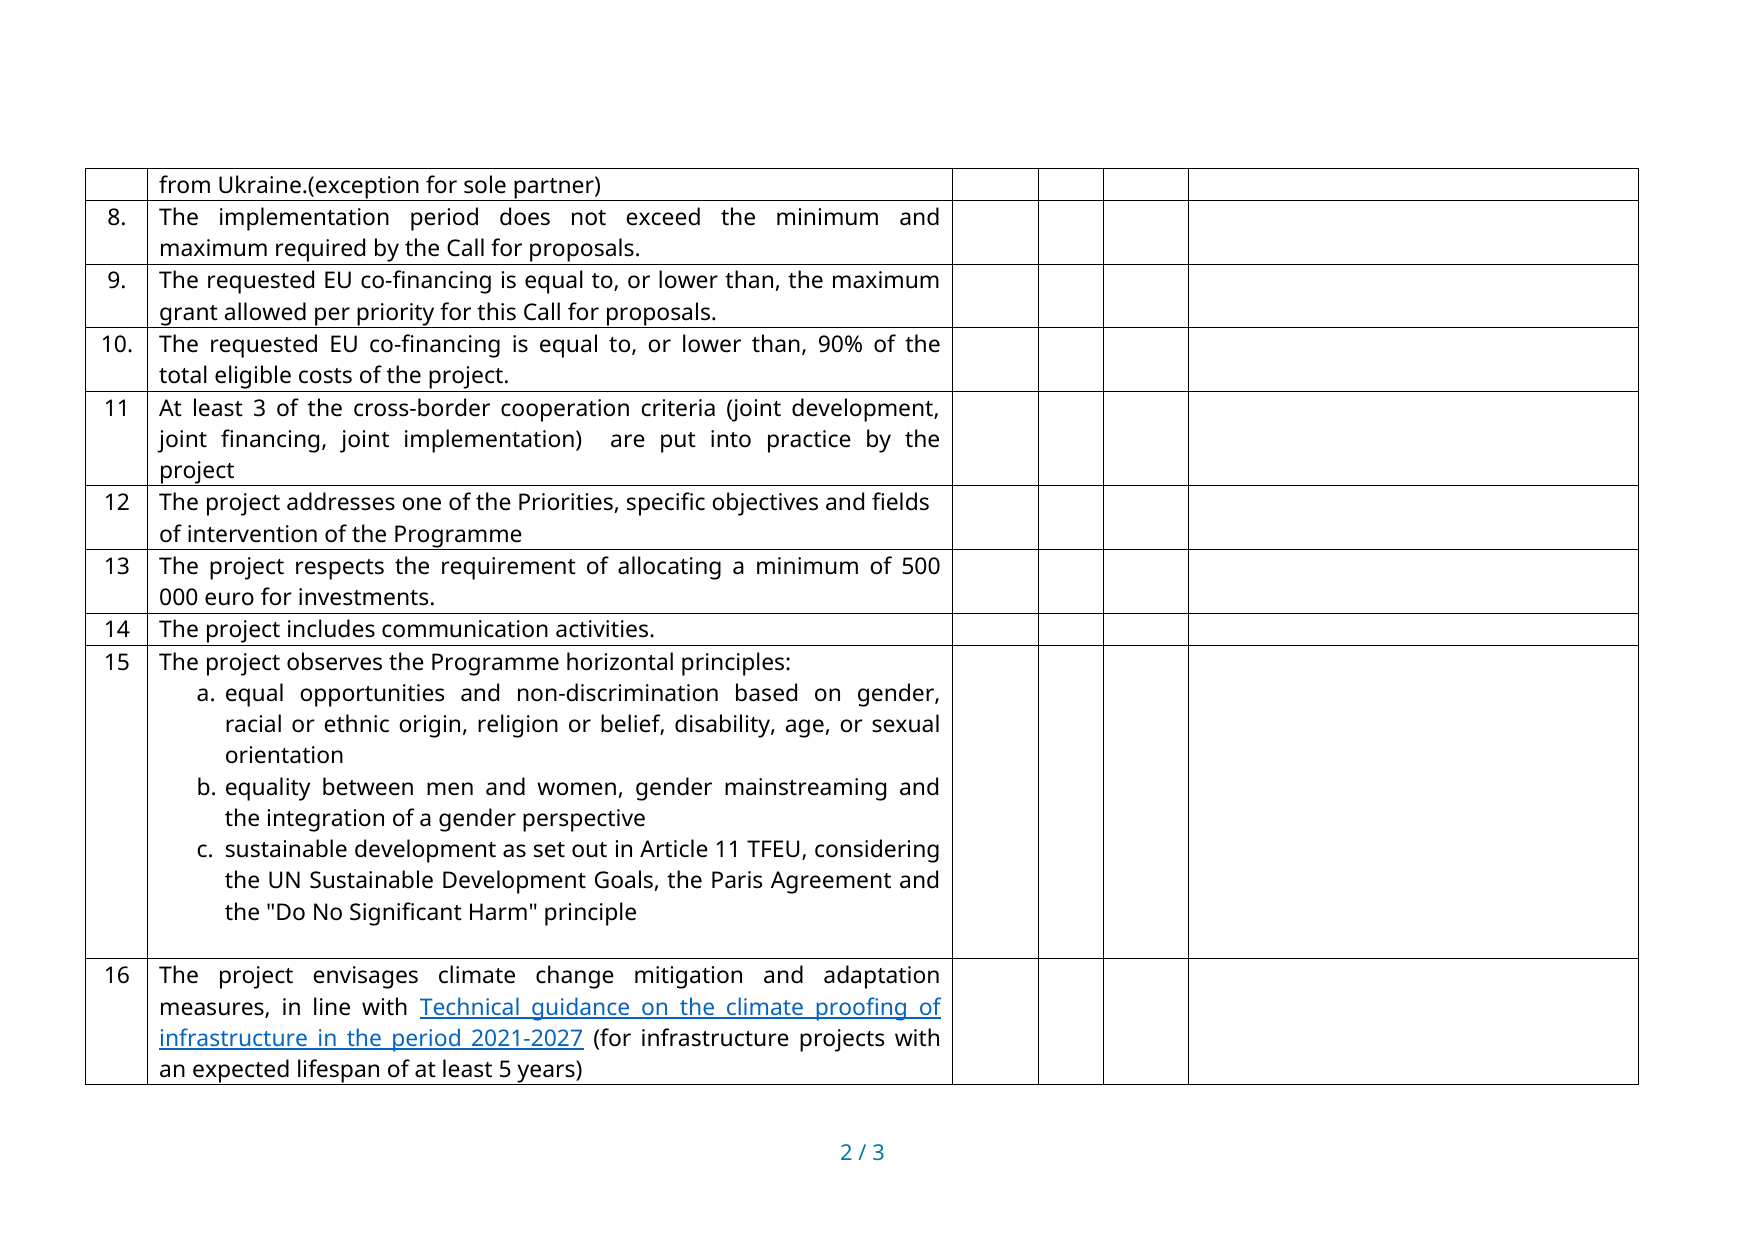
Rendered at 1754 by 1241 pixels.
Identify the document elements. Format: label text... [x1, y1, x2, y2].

table_cell [1039, 614, 1103, 645]
table_cell [1039, 959, 1103, 1084]
table_cell 13 [86, 550, 147, 612]
table_cell The requested EU co-financing is equal to, or lower than, the maximum grant allowed per priority for this Call for proposals. [148, 265, 952, 327]
table_cell [1039, 646, 1103, 958]
table_cell The implementation period does not exceed the minimum and maximum required by the Call for proposals. [148, 201, 952, 263]
table_cell [1039, 486, 1103, 549]
table_cell 10. [86, 328, 147, 391]
table_cell [1104, 328, 1188, 391]
table_cell [953, 201, 1038, 263]
table_cell [1104, 486, 1188, 549]
table_cell [953, 614, 1038, 645]
table_cell [953, 550, 1038, 612]
table_cell [1104, 265, 1188, 327]
table_cell [1039, 169, 1103, 200]
table_cell 9. [86, 265, 147, 327]
table_cell [953, 328, 1038, 391]
table_cell 7. [86, 169, 147, 200]
table_cell The requested EU co-financing is equal to, or lower than, 90% of the total eligible costs of the project. [148, 328, 952, 391]
table_cell 8. [86, 201, 147, 263]
table_cell [1189, 201, 1638, 263]
table_cell The project envisages climate change mitigation and adaptation measures, in line with Technical guidance on the climate proofing of infrastructure in the period 2021-2027 (for infrastructure projects with an expected lifespan of at least 5 years) [148, 959, 952, 1084]
table_cell [1189, 265, 1638, 327]
table_cell The project includes communication activities. [148, 614, 952, 645]
table_cell At least 3 of the cross-border cooperation criteria (joint development, joint financing, joint implementation) are put into practice by the project [148, 392, 952, 485]
table_cell [1104, 201, 1188, 263]
table_cell [1039, 328, 1103, 391]
table_cell 11 [86, 392, 147, 485]
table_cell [148, 169, 952, 200]
table_cell [953, 486, 1038, 549]
table_cell [1104, 169, 1188, 200]
table_cell [953, 392, 1038, 485]
table_cell [1039, 392, 1103, 485]
table_cell [1189, 614, 1638, 645]
table_cell [1104, 614, 1188, 645]
table_cell [953, 265, 1038, 327]
table_cell [1189, 392, 1638, 485]
table_cell [1104, 392, 1188, 485]
table_cell [1104, 646, 1188, 958]
table_cell [1039, 201, 1103, 263]
table_cell [1039, 265, 1103, 327]
table_cell [1104, 550, 1188, 612]
table_cell [953, 169, 1038, 200]
table_cell [1189, 646, 1638, 958]
table_cell [1189, 169, 1638, 200]
table_cell The project observes the Programme horizontal principles: equal opportunities and non-discrimination based on gender, racial or ethnic origin, religion or belief, disability, age, or sexual orientation equality between men and women, gender mainstreaming and the integration of a gender perspective sustainable development as set out in Article 11 TFEU, considering the UN Sustainable Development Goals, the Paris Agreement and the "Do No Significant Harm" principle [148, 646, 952, 958]
table_cell [1189, 550, 1638, 612]
table_cell 14 [86, 614, 147, 645]
table_cell [1189, 486, 1638, 549]
table_cell [953, 959, 1038, 1084]
table_cell [1189, 959, 1638, 1084]
table_cell [953, 646, 1038, 958]
table_cell [1039, 550, 1103, 612]
table_cell The project addresses one of the Priorities, specific objectives and fields of intervention of the Programme [148, 486, 952, 549]
table_cell [1104, 959, 1188, 1084]
table_cell The project respects the requirement of allocating a minimum of 500 000 euro for investments. [148, 550, 952, 612]
table_cell 15 [86, 646, 147, 958]
table_cell 16 [86, 959, 147, 1084]
table_cell 12 [86, 486, 147, 549]
table_cell [1189, 328, 1638, 391]
